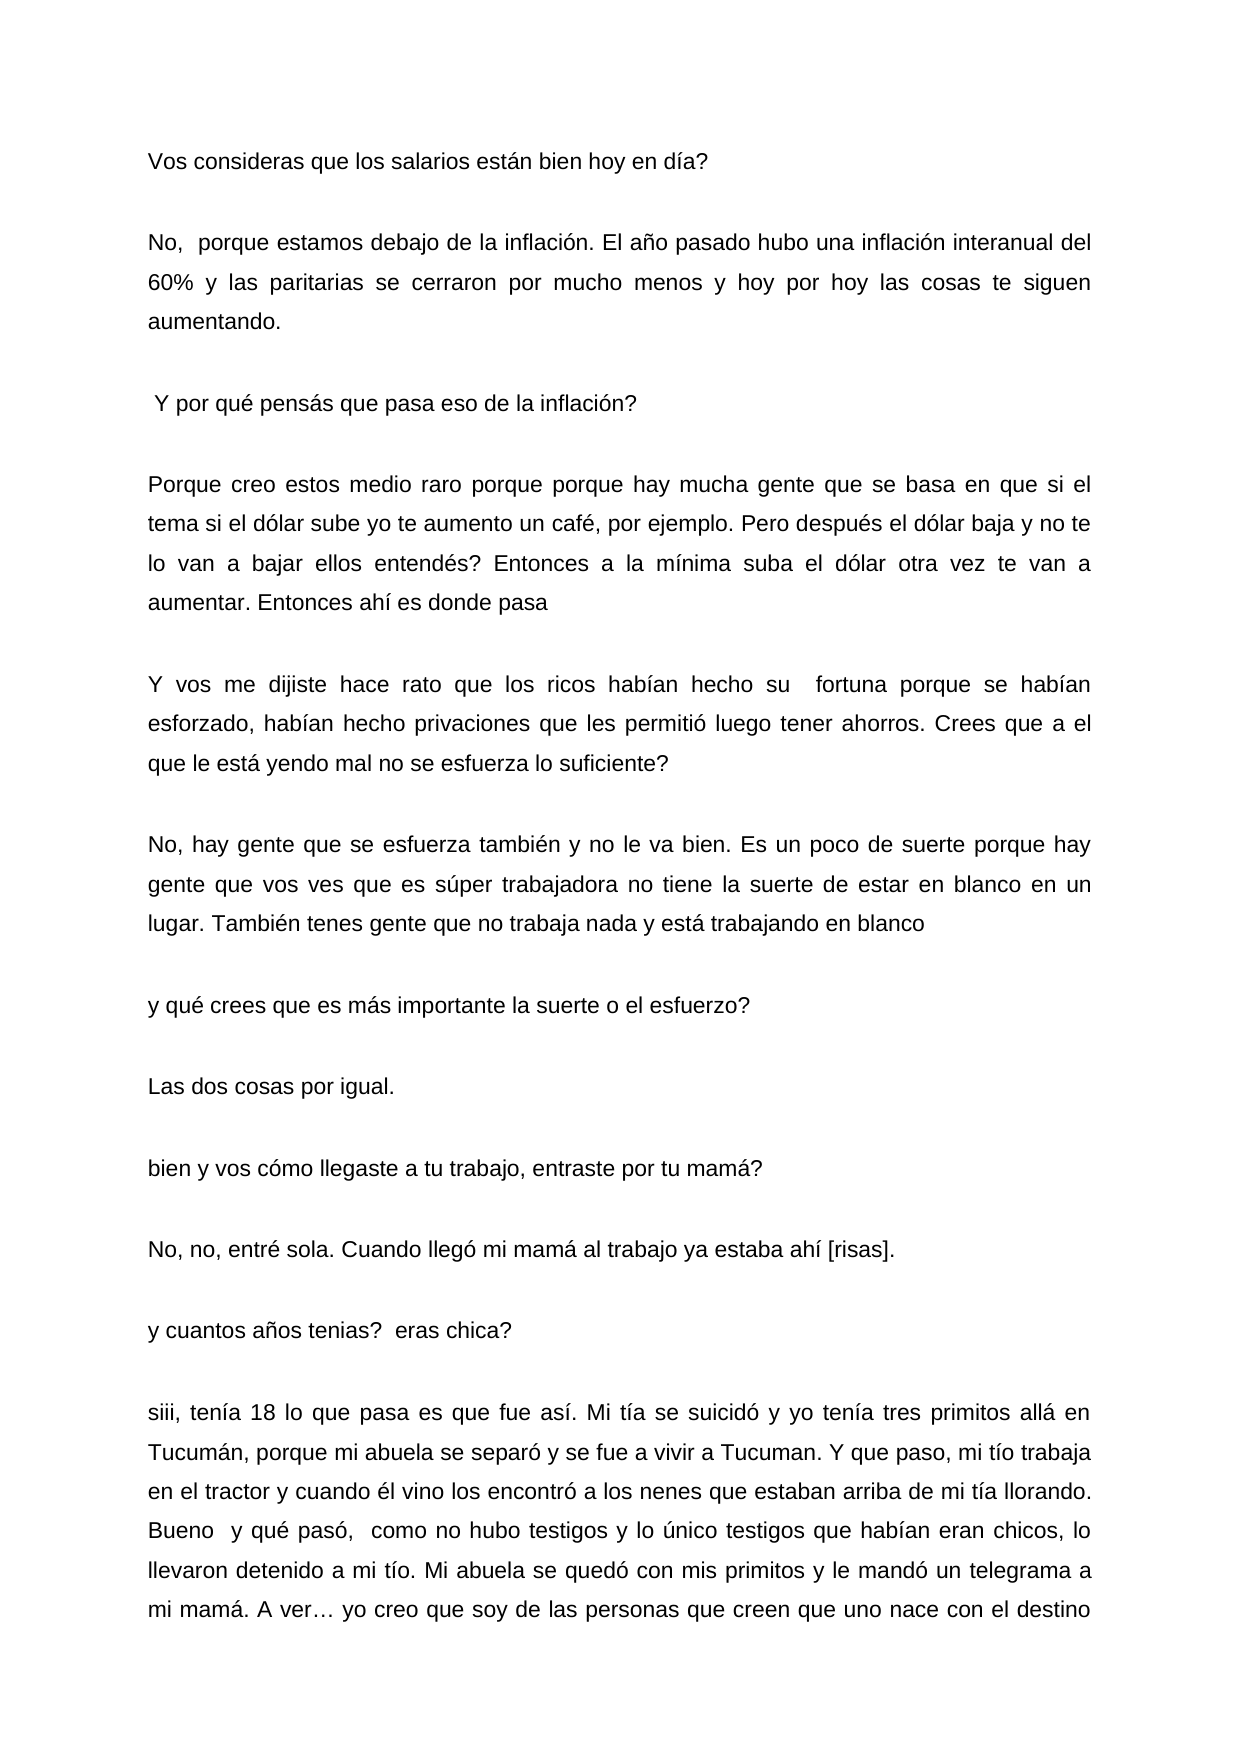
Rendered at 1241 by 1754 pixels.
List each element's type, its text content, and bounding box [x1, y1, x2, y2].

text Y vos me dijiste hace rato que los ricos habían hecho su fortuna porque se habían esforzado, habían hecho privaciones que les permitió luego tener ahorros. Crees que a el que le está yendo mal no se esfuerza lo suficiente? [148, 671, 1093, 776]
text bien y vos cómo llegaste a tu trabajo, entraste por tu mamá? [148, 1154, 1093, 1181]
text No, porque estamos debajo de la inflación. El año pasado hubo una inflación interanual del 60% y las paritarias se cerraron por mucho menos y hoy por hoy las cosas te siguen aumentando. [148, 229, 1093, 334]
text Y por qué pensás que pasa eso de la inflación? [148, 389, 1093, 416]
text y qué crees que es más importante la suerte o el esfuerzo? [148, 992, 1093, 1018]
text Vos consideras que los salarios están bien hoy en día? [148, 148, 1093, 174]
text y cuantos años tenias? eras chica? [148, 1317, 1093, 1344]
text No, no, entré sola. Cuando llegó mi mamá al trabajo ya estaba ahí [risas]. [148, 1236, 1093, 1262]
text Las dos cosas por igual. [148, 1073, 1093, 1099]
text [148, 1399, 1093, 1623]
text No, hay gente que se esfuerza también y no le va bien. Es un poco de suerte porque hay gente que vos ves que es súper trabajadora no tiene la suerte de estar en blanco en un lugar. También tenes gente que no trabaja nada y está trabajando en blanco [148, 831, 1093, 937]
text Porque creo estos medio raro porque porque hay mucha gente que se basa en que si el tema si el dólar sube yo te aumento un café, por ejemplo. Pero después el dólar baja y no te lo van a bajar ellos entendés? Entonces a la mínima suba el dólar otra vez te van a aumentar. Entonces ahí es donde pasa [148, 471, 1093, 616]
